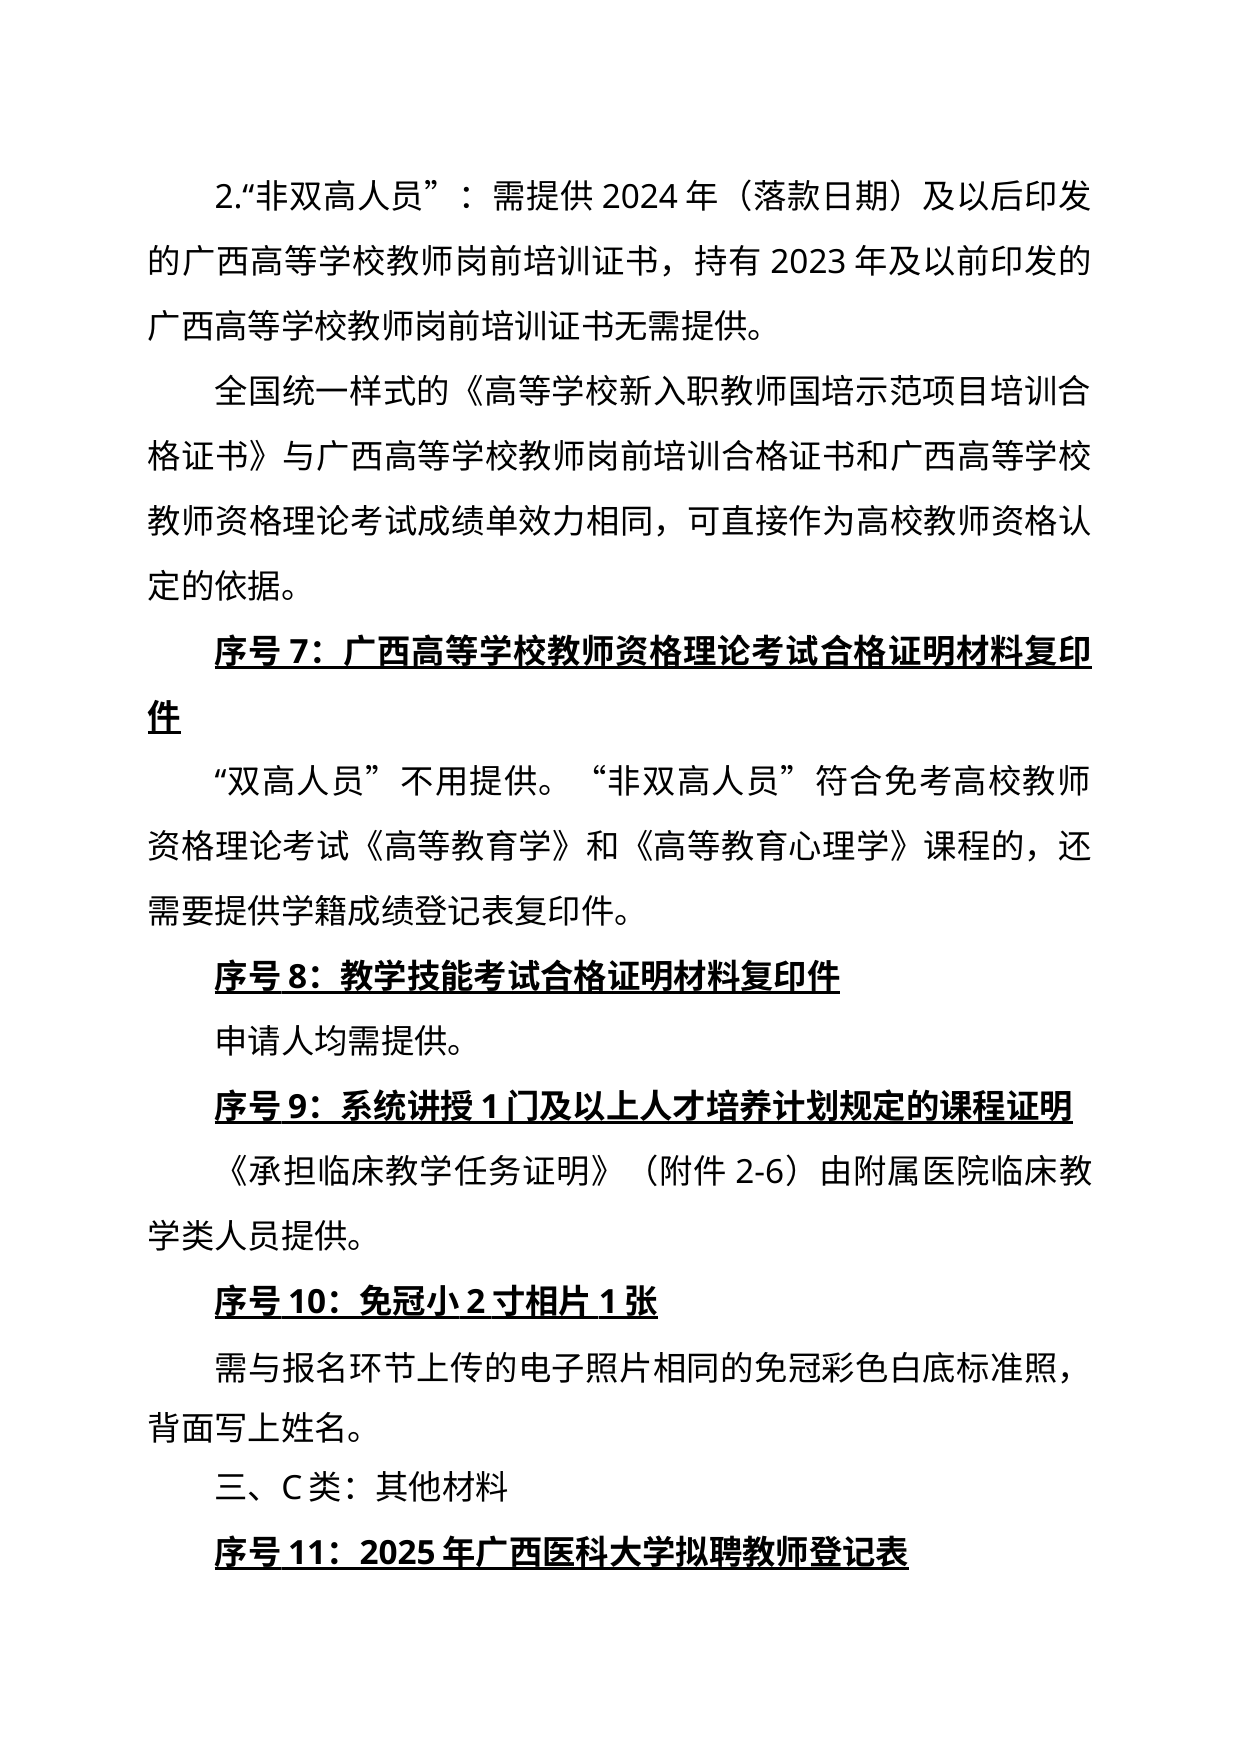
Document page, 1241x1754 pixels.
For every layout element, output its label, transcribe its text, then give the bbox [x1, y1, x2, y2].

text 申请人均需提供。 [148, 1007, 1093, 1072]
text 序号11：2025年广西医科大学拟聘教师登记表 [148, 1518, 1093, 1583]
text 序号9：系统讲授1门及以上人才培养计划规定的课程证明 [148, 1072, 1093, 1137]
text 需与报名环节上传的电子照片相同的免冠彩色白底标准照，背面写上姓名。 [148, 1332, 1093, 1453]
text 序号8：教学技能考试合格证明材料复印件 [148, 942, 1093, 1007]
text “双高人员”不用提供。“非双高人员”符合免考高校教师资格理论考试《高等教育学》和《高等教育心理学》课程的，还需要提供学籍成绩登记表复印件。 [148, 747, 1093, 942]
text 2.“非双高人员”：需提供2024年（落款日期）及以后印发的广西高等学校教师岗前培训证书，持有2023年及以前印发的广西高等学校教师岗前培训证书无需提供。 [148, 162, 1093, 357]
text 序号7：广西高等学校教师资格理论考试合格证明材料复印件 [148, 617, 1093, 747]
text 全国统一样式的《高等学校新入职教师国培示范项目培训合格证书》与广西高等学校教师岗前培训合格证书和广西高等学校教师资格理论考试成绩单效力相同，可直接作为高校教师资格认定的依据。 [148, 357, 1093, 617]
text 《承担临床教学任务证明》（附件2-6）由附属医院临床教学类人员提供。 [148, 1137, 1093, 1267]
text 三、C类：其他材料 [148, 1453, 1093, 1518]
text 序号10：免冠小2寸相片1张 [148, 1267, 1093, 1332]
